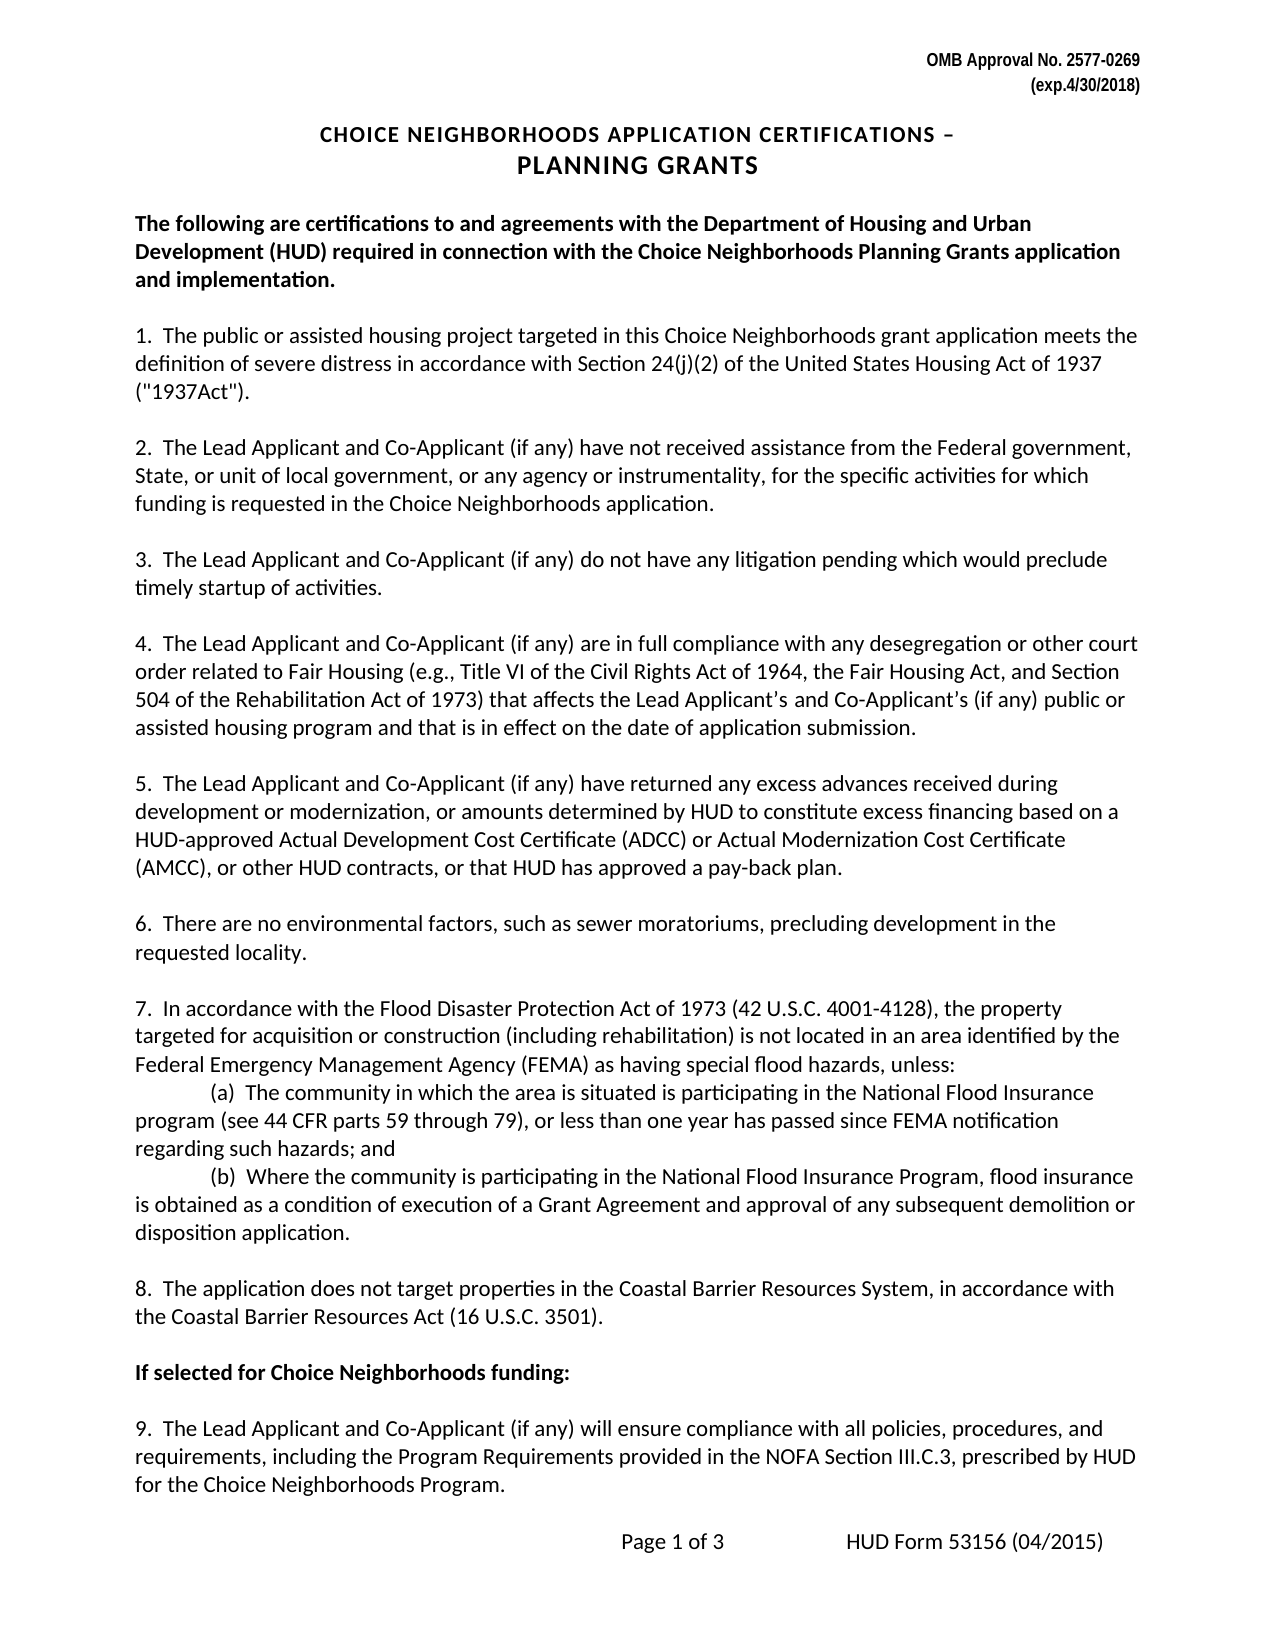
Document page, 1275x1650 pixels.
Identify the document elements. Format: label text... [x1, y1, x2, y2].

text 9. The Lead Applicant and Co-Applicant (if any) will ensure compliance with all policies, procedures, and requirements, including the Program Requirements provided in the NOFA Section III.C.3, prescribed by HUD for the Choice Neighborhoods Program. [135, 1414, 1140, 1498]
text 1. The public or assisted housing project targeted in this Choice Neighborhoods grant application meets the definition of severe distress in accordance with Section 24(j)(2) of the United States Housing Act of 1937 ("1937Act"). [135, 321, 1140, 405]
text 5. The Lead Applicant and Co-Applicant (if any) have returned any excess advances received during development or modernization, or amounts determined by HUD to constitute excess financing based on a HUD-approved Actual Development Cost Certificate (ADCC) or Actual Modernization Cost Certificate (AMCC), or other HUD contracts, or that HUD has approved a pay-back plan. [135, 769, 1140, 882]
text (b) Where the community is participating in the National Flood Insurance Program, flood insurance is obtained as a condition of execution of a Grant Agreement and approval of any subsequent demolition or disposition application. [135, 1162, 1140, 1246]
text (a) The community in which the area is situated is participating in the National Flood Insurance program (see 44 CFR parts 59 through 79), or less than one year has passed since FEMA notification regarding such hazards; and [135, 1078, 1140, 1162]
text 8. The application does not target properties in the Coastal Barrier Resources System, in accordance with the Coastal Barrier Resources Act (16 U.S.C. 3501). [135, 1274, 1140, 1330]
text If selected for Choice Neighborhoods funding: [135, 1358, 1140, 1386]
text 2. The Lead Applicant and Co-Applicant (if any) have not received assistance from the Federal government, State, or unit of local government, or any agency or instrumentality, for the specific activities for which funding is requested in the Choice Neighborhoods application. [135, 433, 1140, 517]
text 3. The Lead Applicant and Co-Applicant (if any) do not have any litigation pending which would preclude timely startup of activities. [135, 545, 1140, 601]
text CHOICE NEIGHBORHOODS APPLICATION CERTIFICATIONS – [135, 120, 1140, 148]
text 4. The Lead Applicant and Co-Applicant (if any) are in full compliance with any desegregation or other court order related to Fair Housing (e.g., Title VI of the Civil Rights Act of 1964, the Fair Housing Act, and Section 504 of the Rehabilitation Act of 1973) that affects the Lead Applicant’s and Co-Applicant’s (if any) public or assisted housing program and that is in effect on the date of application submission. [135, 629, 1140, 741]
text 6. There are no environmental factors, such as sewer moratoriums, precluding development in the requested locality. [135, 909, 1140, 966]
text PLANNING GRANTS [135, 148, 1140, 181]
text The following are certifications to and agreements with the Department of Housing and Urban Development (HUD) required in connection with the Choice Neighborhoods Planning Grants application and implementation. [135, 209, 1140, 293]
text 7. In accordance with the Flood Disaster Protection Act of 1973 (42 U.S.C. 4001-4128), the property targeted for acquisition or construction (including rehabilitation) is not located in an area identified by the Federal Emergency Management Agency (FEMA) as having special flood hazards, unless: [135, 994, 1140, 1078]
